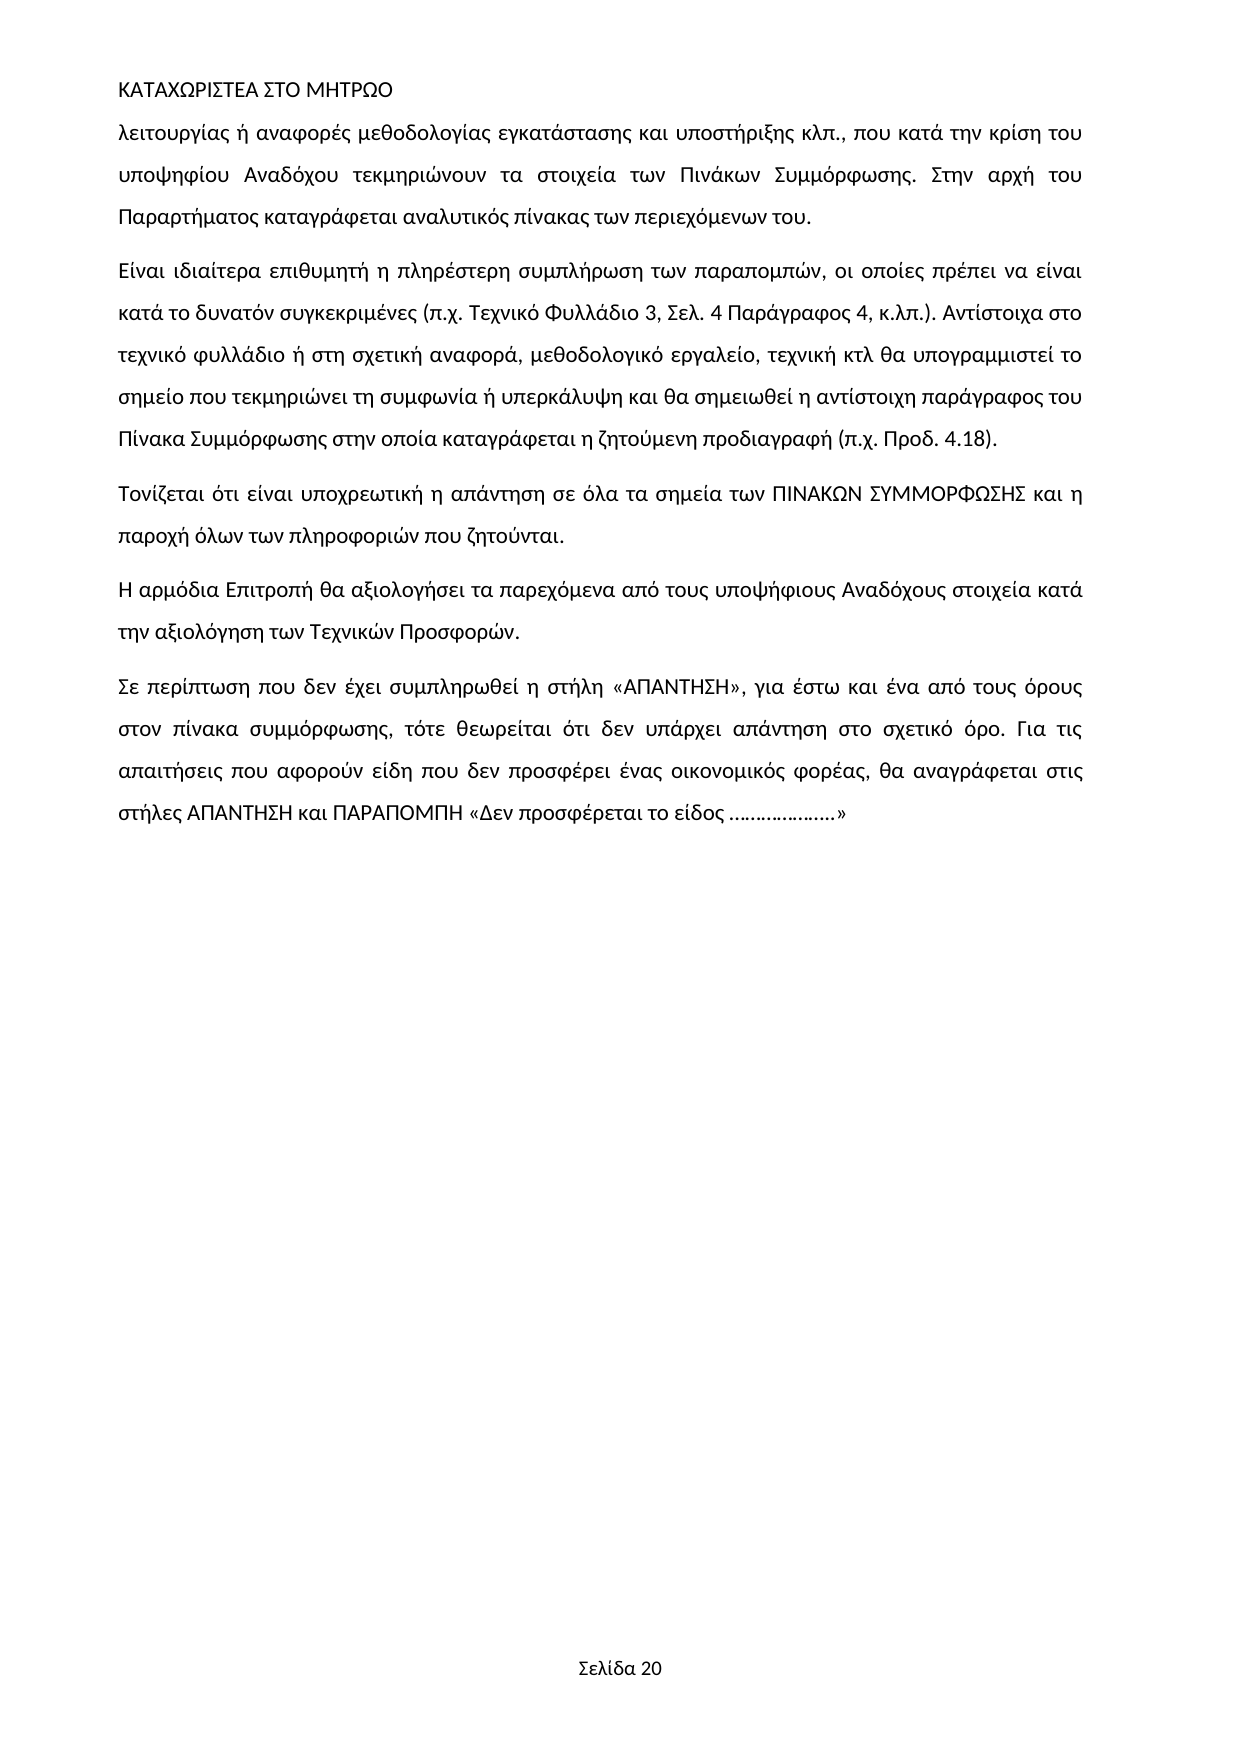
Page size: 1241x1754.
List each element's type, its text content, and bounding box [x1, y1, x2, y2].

text Τονίζεται ότι είναι υποχρεωτική η απάντηση σε όλα τα σημεία των ΠΙΝΑΚΩΝ ΣΥΜΜΟΡΦΩΣΗΣ και η παροχή όλων των πληροφοριών που ζητούνται. [118, 479, 1084, 549]
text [118, 118, 1084, 230]
text Είναι ιδιαίτερα επιθυμητή η πληρέστερη συμπλήρωση των παραπομπών, οι οποίες πρέπει να είναι κατά το δυνατόν συγκεκριμένες (π.χ. Τεχνικό Φυλλάδιο 3, Σελ. 4 Παράγραφος 4, κ.λπ.). Αντίστοιχα στο τεχνικό φυλλάδιο ή στη σχετική αναφορά, μεθοδολογικό εργαλείο, τεχνική κτλ θα υπογραμμιστεί το σημείο που τεκμηριώνει τη συμφωνία ή υπερκάλυψη και θα σημειωθεί η αντίστοιχη παράγραφος του Πίνακα Συμμόρφωσης στην οποία καταγράφεται η ζητούμενη προδιαγραφή (π.χ. Προδ. 4.18). [118, 257, 1084, 452]
text Η αρμόδια Επιτροπή θα αξιολογήσει τα παρεχόμενα από τους υποψήφιους Αναδόχους στοιχεία κατά την αξιολόγηση των Τεχνικών Προσφορών. [118, 575, 1084, 645]
text Σε περίπτωση που δεν έχει συμπληρωθεί η στήλη «ΑΠΑΝΤΗΣΗ», για έστω και ένα από τους όρους στον πίνακα συμμόρφωσης, τότε θεωρείται ότι δεν υπάρχει απάντηση στο σχετικό όρο. Για τις απαιτήσεις που αφορούν είδη που δεν προσφέρει ένας οικονομικός φορέας, θα αναγράφεται στις στήλες ΑΠΑΝΤΗΣΗ και ΠΑΡΑΠΟΜΠΗ «Δεν προσφέρεται το είδος ………………..» [118, 672, 1084, 826]
